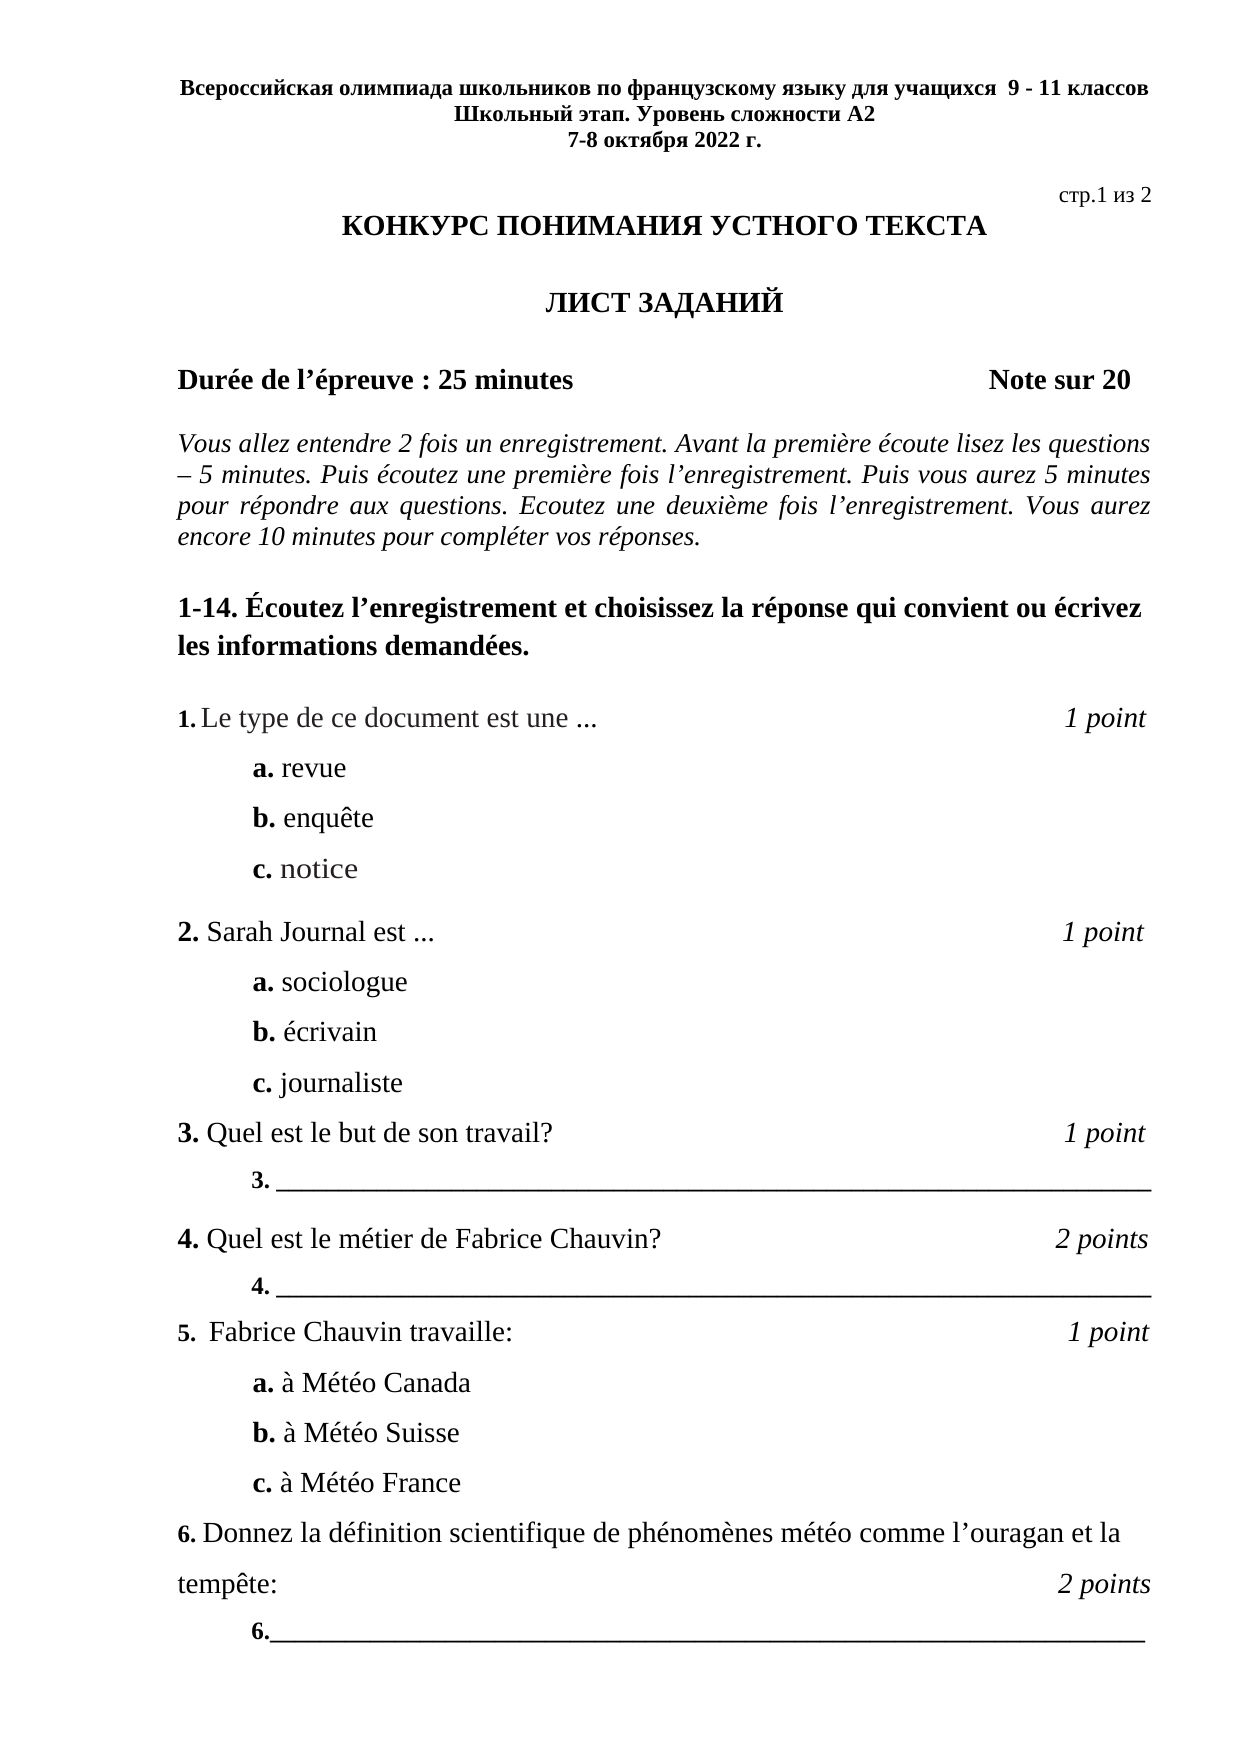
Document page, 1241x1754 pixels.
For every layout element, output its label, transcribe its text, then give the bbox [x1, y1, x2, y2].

subtitle Durée de l’épreuve : 25 minutes Note sur 20 [177, 362, 1152, 396]
list b. à Météo Suisse [252, 1415, 1152, 1448]
subtitle Vous allez entendre 2 fois un enregistrement. Avant la première écoute lisez les questions – 5 minutes. Puis écoutez une première fois l’enregistrement. Puis vous aurez 5 minutes pour répondre aux questions. Ecoutez une deuxième fois l’enregistrement. Vous aurez encore 10 minutes pour compléter vos réponses. [177, 427, 1152, 551]
text 4. ______________________________________________________________________ [251, 1271, 1152, 1300]
list 3. Quel est le but de son travail? 1 point [177, 1115, 1152, 1148]
text 6. Donnez la définition scientifique de phénomènes météo comme l’ouragan et la tempête: 2 points [177, 1516, 1152, 1599]
list b. enquête [252, 801, 1152, 834]
list 4. Quel est le métier de Fabrice Chauvin? 2 points [177, 1221, 1152, 1254]
text 6.______________________________________________________________________ [251, 1616, 1152, 1645]
text 1-14. Écoutez l’enregistrement et choisissez la réponse qui convient ou écrivez les informations demandées. [177, 590, 1152, 662]
list c. journaliste [252, 1065, 1152, 1098]
text 5. Fabrice Chauvin travaille: 1 point [177, 1314, 1152, 1348]
text 3. ______________________________________________________________________ [251, 1165, 1152, 1194]
list b. écrivain [252, 1014, 1152, 1048]
list c. notice [252, 851, 1152, 884]
list c. à Météo France [252, 1465, 1152, 1499]
list a. revue [252, 750, 1152, 784]
text Конкурс понимания устного текста [177, 208, 1152, 241]
text Лист заданий [177, 285, 1152, 318]
text 2. Sarah Journal est ... 1 point [177, 914, 1152, 947]
text 1. Le type de ce document est une ... 1 point [177, 700, 1152, 733]
list a. à Météo Canada [252, 1365, 1152, 1398]
list a. sociologue [252, 964, 1152, 998]
